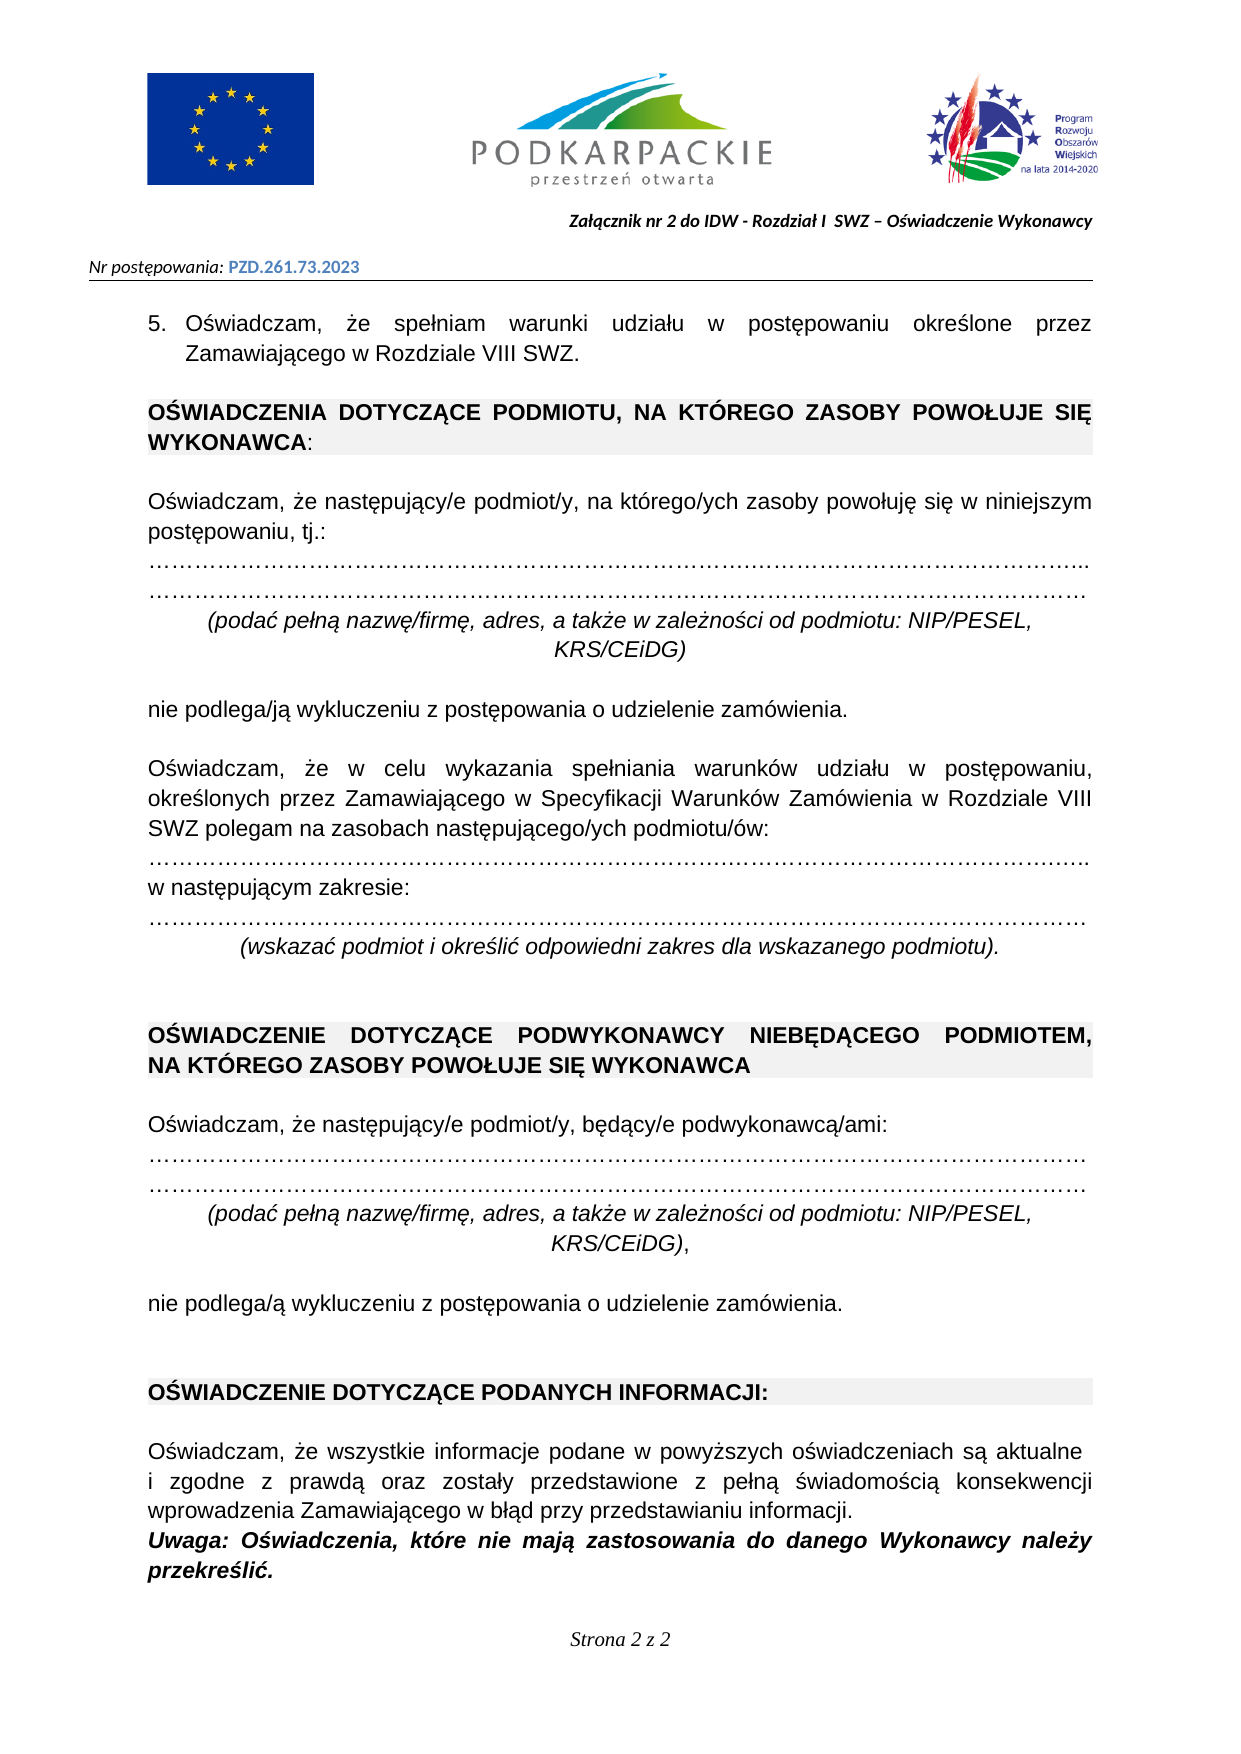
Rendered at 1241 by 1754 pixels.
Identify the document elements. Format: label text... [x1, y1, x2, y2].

text …………………………………………………………………………………………………………… [148, 903, 1093, 930]
picture [926, 72, 1098, 185]
text OŚWIADCZENIE DOTYCZĄCE PODANYCH INFORMACJI: [148, 1378, 1093, 1405]
text w następującym zakresie: [148, 874, 1093, 900]
text …………………………………………………………………….……………………………………... [148, 547, 1093, 574]
picture [472, 73, 772, 187]
text OŚWIADCZENIE DOTYCZĄCE PODWYKONAWCY NIEBĘDĄCEGO PODMIOTEM, NA KTÓREGO ZASOBY POWOŁUJE SIĘ WYKONAWCA [148, 1022, 1093, 1078]
text (podać pełną nazwę/firmę, adres, a także w zależności od podmiotu: NIP/PESEL, KRS/CEiDG), [148, 1200, 1093, 1256]
text ………………………………………………………………….…………………………………….….. [148, 844, 1093, 871]
text OŚWIADCZENIA DOTYCZĄCE PODMIOTU, NA KTÓREGO ZASOBY POWOŁUJE SIĘ WYKONAWCA: [148, 425, 1093, 455]
list Oświadczam, że spełniam warunki udziału w postępowaniu określone przez Zamawiającego w Rozdziale VIII SWZ. [148, 310, 1093, 366]
text …………………………………………………………………………………………………………… [148, 1171, 1093, 1197]
text (wskazać podmiot i określić odpowiedni zakres dla wskazanego podmiotu). [148, 933, 1093, 959]
picture [147, 73, 314, 185]
text Oświadczam, że wszystkie informacje podane w powyższych oświadczeniach są aktualne i zgodne z prawdą oraz zostały przedstawione z pełną świadomością konsekwencji wprowadzenia Zamawiającego w błąd przy przedstawianiu informacji. [148, 1438, 1093, 1524]
text Uwaga: Oświadczenia, które nie mają zastosowania do danego Wykonawcy należy przekreślić. [148, 1527, 1093, 1583]
text Oświadczam, że w celu wykazania spełniania warunków udziału w postępowaniu, określonych przez Zamawiającego w Specyfikacji Warunków Zamówienia w Rozdziale VIII SWZ polegam na zasobach następującego/ych podmiotu/ów: [148, 755, 1093, 841]
text nie podlega/ą wykluczeniu z postępowania o udzielenie zamówienia. [148, 1289, 1093, 1316]
text nie podlega/ją wykluczeniu z postępowania o udzielenie zamówienia. [148, 696, 1093, 722]
text …………………………………………………………………………………………………………… [148, 1141, 1093, 1167]
text (podać pełną nazwę/firmę, adres, a także w zależności od podmiotu: NIP/PESEL, KRS/CEiDG) [148, 607, 1093, 663]
text Oświadczam, że następujący/e podmiot/y, na którego/ych zasoby powołuję się w niniejszym postępowaniu, tj.: [148, 488, 1093, 544]
text Oświadczam, że następujący/e podmiot/y, będący/e podwykonawcą/ami: [148, 1111, 1093, 1138]
text …………………………………………………………………………………………………………… [148, 577, 1093, 603]
